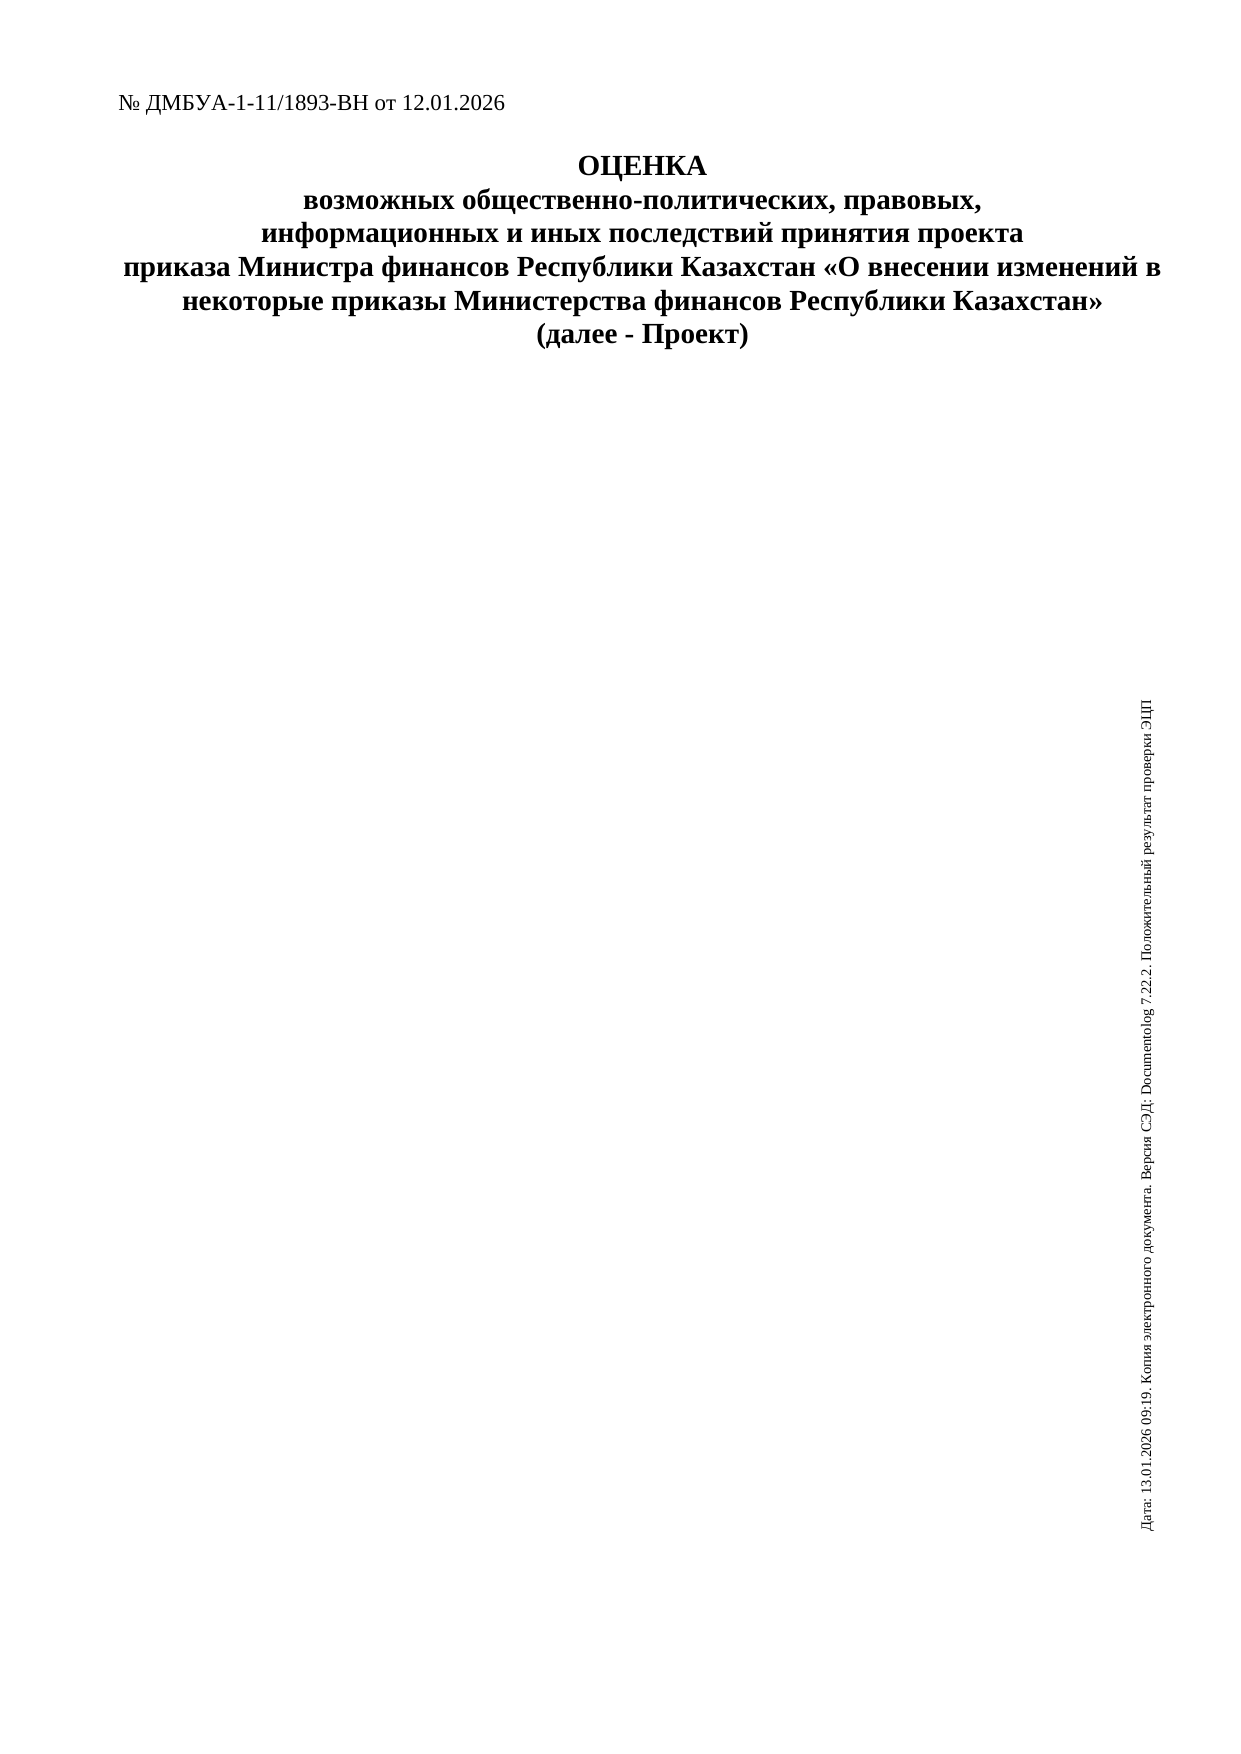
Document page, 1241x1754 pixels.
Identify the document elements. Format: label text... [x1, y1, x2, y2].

text № ДМБУА-1-11/1893-ВН от 12.01.2026 [118, 89, 1167, 115]
text ОЦЕНКА [118, 148, 1167, 182]
text возможных общественно-политических, правовых, [118, 182, 1167, 216]
text информационных и иных последствий принятия проекта [118, 216, 1167, 249]
text приказа Министра финансов Республики Казахстан «О внесении изменений в некоторые приказы Министерства финансов Республики Казахстан» [118, 249, 1167, 316]
text (далее - Проект) [118, 316, 1167, 350]
